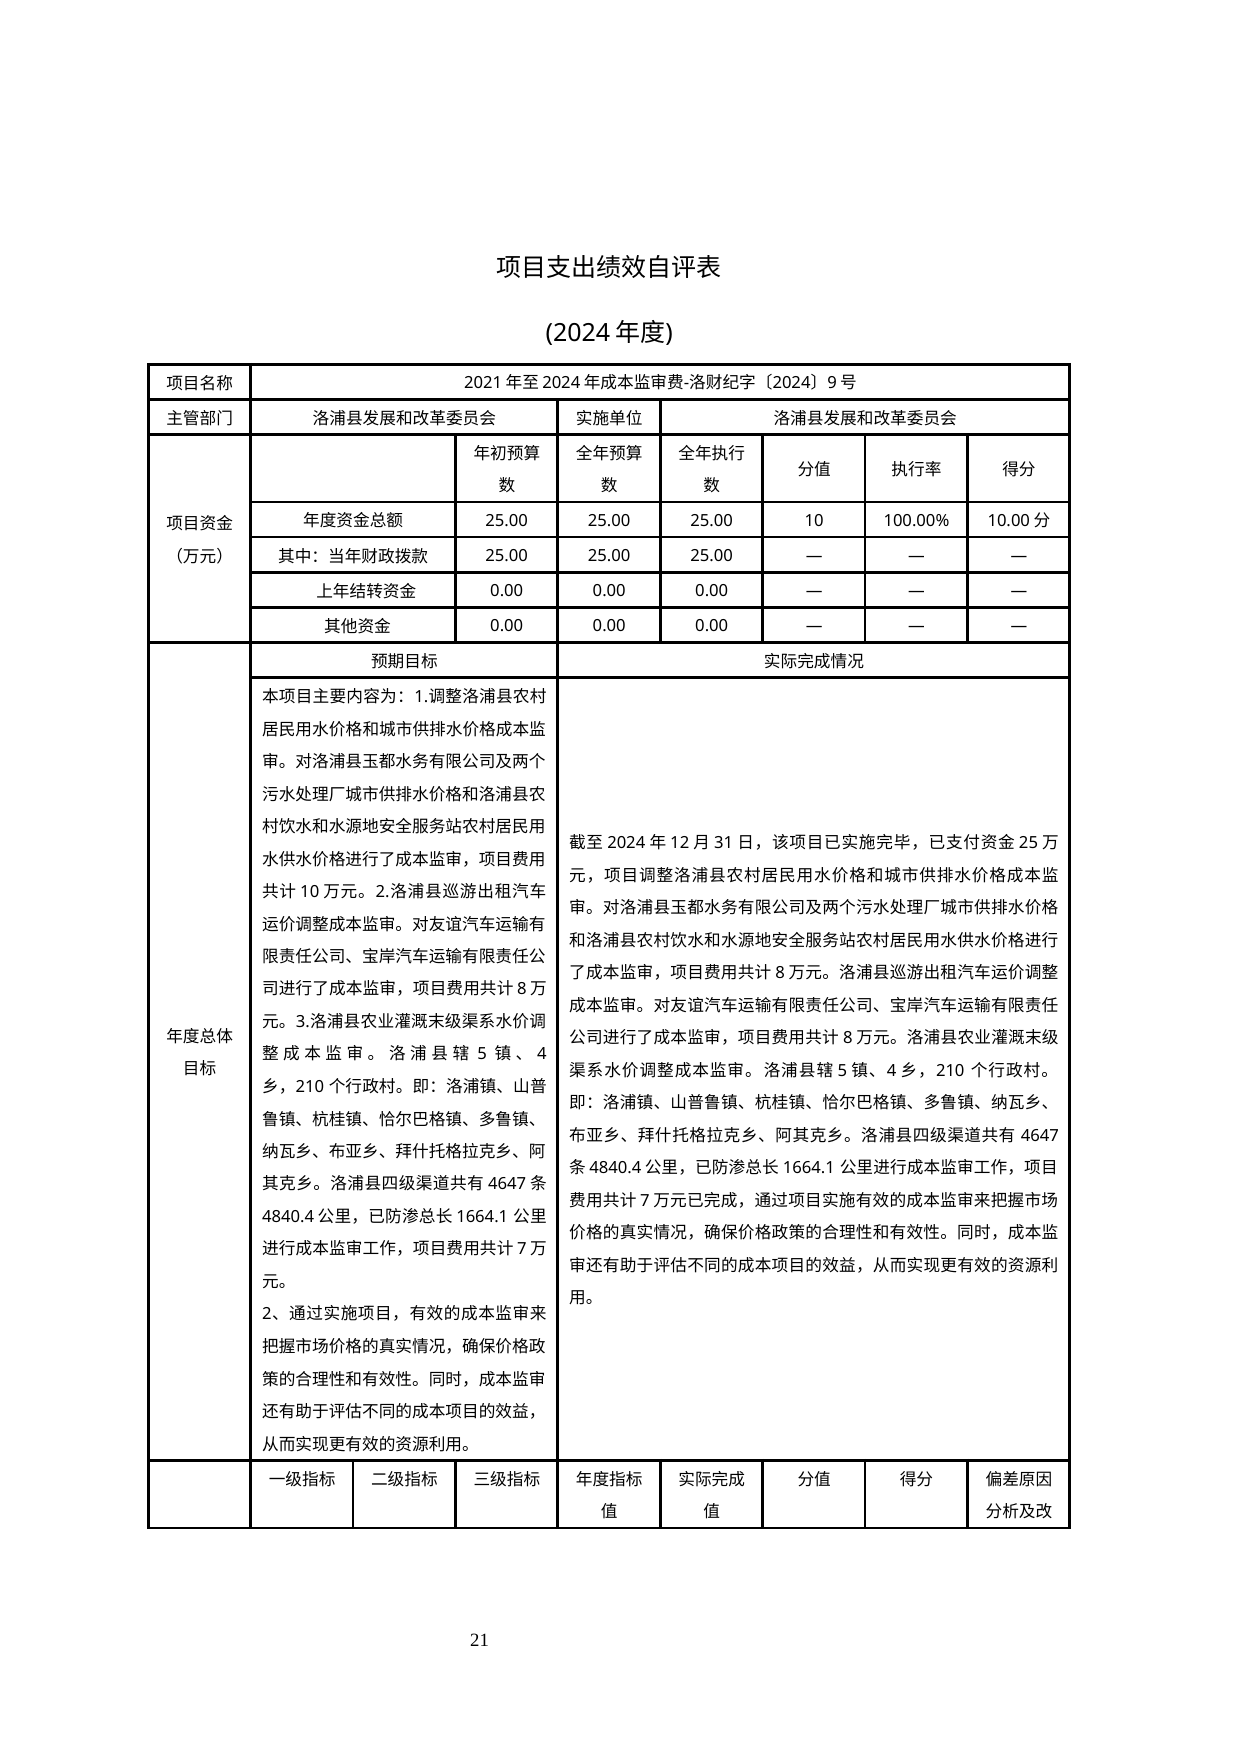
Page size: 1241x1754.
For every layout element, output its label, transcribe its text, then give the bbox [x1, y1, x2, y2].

table_cell 截至2024年12月31日，该项目已实施完毕，已支付资金25万元，项目调整洛浦县农村居民用水价格和城市供排水价格成本监审。对洛浦县玉都水务有限公司及两个污水处理厂城市供排水价格和洛浦县农村饮水和水源地安全服务站农村居民用水供水价格进行了成本监审，项目费用共计8万元。洛浦县巡游出租汽车运价调整成本监审。对友谊汽车运输有限责任公司、宝岸汽车运输有限责任公司进行了成本监审，项目费用共计8万元。洛浦县农业灌溉末级渠系水价调整成本监审。洛浦县辖5镇、4乡，210 个行政村。即：洛浦镇、山普鲁镇、杭桂镇、恰尔巴格镇、多鲁镇、纳瓦乡、布亚乡、拜什托格拉克乡、阿其克乡。洛浦县四级渠道共有4647条4840.4公里，已防渗总长1664.1 公里进行成本监审工作，项目费用共计7万元已完成，通过项目实施有效的成本监审来把握市场价格的真实情况，确保价格政策的合理性和有效性。同时，成本监审还有助于评估不同的成本项目的效益，从而实现更有效的资源利用。 [559, 679, 1068, 1459]
table_cell 25.00 [662, 503, 761, 536]
table_cell 分值 [764, 1462, 864, 1526]
table_cell — [764, 609, 864, 641]
table_cell 25.00 [662, 538, 761, 571]
table_cell 100.00% [866, 503, 966, 536]
table_cell 0.00 [457, 574, 556, 606]
table_cell 2021年至2024年成本监审费-洛财纪字〔2024〕9号 [252, 366, 1068, 398]
table_cell 25.00 [559, 503, 659, 536]
table_cell 年度指标值 [559, 1462, 659, 1526]
table_cell 10.00分 [969, 503, 1068, 536]
table_cell — [969, 574, 1068, 606]
table_cell [150, 1462, 249, 1526]
table_cell 洛浦县发展和改革委员会 [252, 401, 556, 433]
table_cell 0.00 [457, 609, 556, 641]
table_cell 全年预算数 [559, 436, 659, 501]
table_cell 二级指标 [354, 1462, 454, 1526]
table_cell 得分 [969, 436, 1068, 501]
table_cell — [969, 609, 1068, 641]
table_cell — [764, 538, 864, 571]
table_cell [252, 436, 454, 501]
table_cell 25.00 [559, 538, 659, 571]
table_cell — [969, 538, 1068, 571]
table_cell 0.00 [662, 609, 761, 641]
table_cell 0.00 [662, 574, 761, 606]
table_cell 实际完成值 [662, 1462, 761, 1526]
table_header 项目支出绩效自评表 [148, 233, 1070, 298]
table_cell 年度资金总额 [252, 503, 454, 536]
table_cell 得分 [866, 1462, 966, 1526]
table_cell 分值 [764, 436, 864, 501]
table_cell 执行率 [866, 436, 966, 501]
table_cell — [764, 574, 864, 606]
table_cell 年初预算数 [457, 436, 556, 501]
table_cell 本项目主要内容为：1.调整洛浦县农村居民用水价格和城市供排水价格成本监审。对洛浦县玉都水务有限公司及两个污水处理厂城市供排水价格和洛浦县农村饮水和水源地安全服务站农村居民用水供水价格进行了成本监审，项目费用共计10万元。2.洛浦县巡游出租汽车运价调整成本监审。对友谊汽车运输有限责任公司、宝岸汽车运输有限责任公司进行了成本监审，项目费用共计8万元。3.洛浦县农业灌溉末级渠系水价调整成本监审。洛浦县辖5镇、4乡，210 个行政村。即：洛浦镇、山普鲁镇、杭桂镇、恰尔巴格镇、多鲁镇、纳瓦乡、布亚乡、拜什托格拉克乡、阿其克乡。洛浦县四级渠道共有4647条4840.4公里，已防渗总长1664.1 公里进行成本监审工作，项目费用共计7万元。 2、通过实施项目，有效的成本监审来把握市场价格的真实情况，确保价格政策的合理性和有效性。同时，成本监审还有助于评估不同的成本项目的效益，从而实现更有效的资源利用。 [252, 679, 556, 1459]
table_cell 0.00 [559, 574, 659, 606]
table_cell 其他资金 [252, 609, 454, 641]
table_cell 25.00 [457, 538, 556, 571]
table_cell 三级指标 [457, 1462, 556, 1526]
table_cell 其中：当年财政拨款 [252, 538, 454, 571]
table_cell 25.00 [457, 503, 556, 536]
table_cell (2024年度) [148, 298, 1070, 363]
table_cell 0.00 [559, 609, 659, 641]
table_cell 项目资金 （万元） [150, 436, 249, 641]
table_cell — [866, 538, 966, 571]
table_cell 年度总体目标 [150, 644, 249, 1459]
table_cell 一级指标 [252, 1462, 352, 1526]
table_cell 实施单位 [559, 401, 659, 433]
table_cell — [866, 609, 966, 641]
table_cell 主管部门 [150, 401, 249, 433]
table_cell 洛浦县发展和改革委员会 [662, 401, 1068, 433]
table_cell 项目名称 [150, 366, 249, 398]
table_cell 上年结转资金 [252, 574, 454, 606]
table_cell 10 [764, 503, 864, 536]
table_cell 预期目标 [252, 644, 556, 676]
table_cell 全年执行数 [662, 436, 761, 501]
table_cell 实际完成情况 [559, 644, 1068, 676]
table_cell — [866, 574, 966, 606]
table_cell 偏差原因分析及改进措施 [969, 1462, 1068, 1526]
